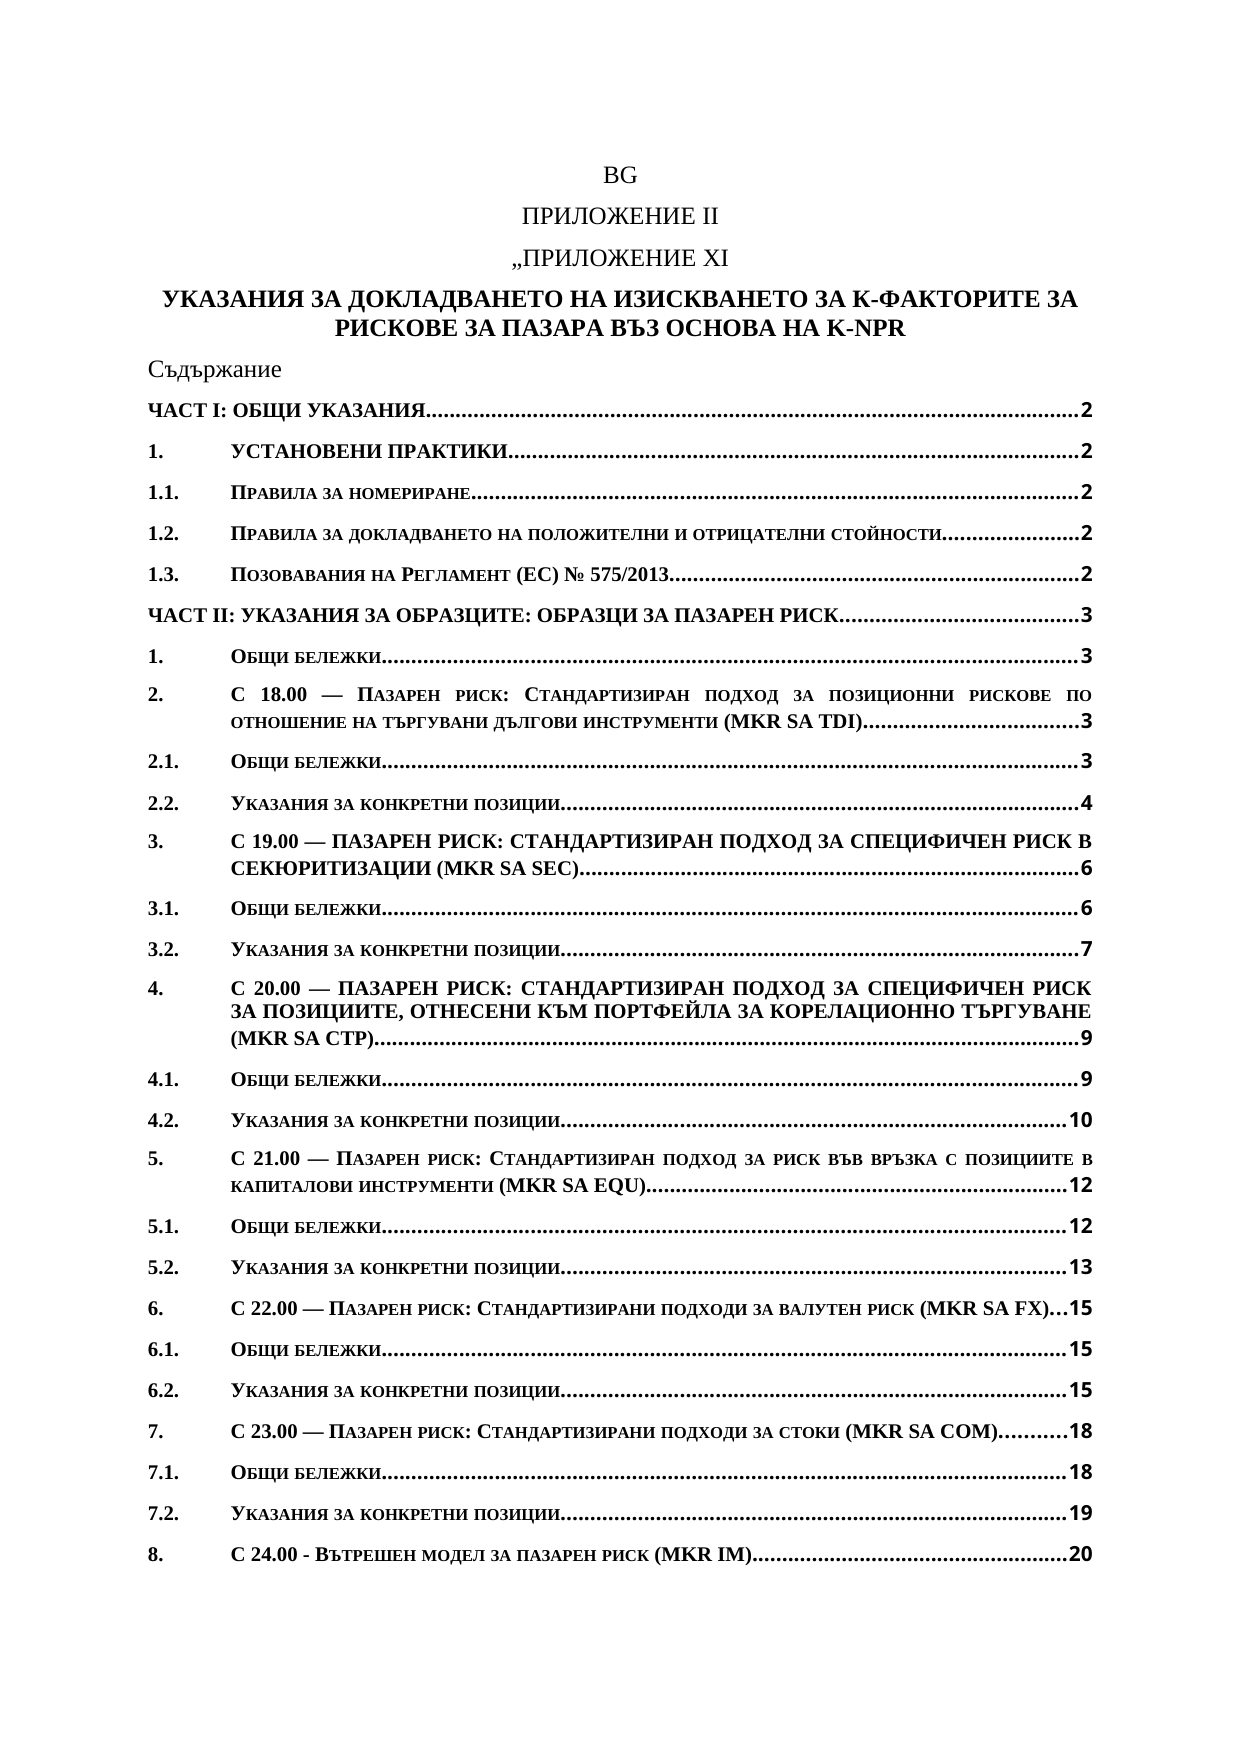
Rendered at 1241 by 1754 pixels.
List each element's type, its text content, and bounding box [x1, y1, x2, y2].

text 7.2. Указания за конкретни позиции 19 [148, 1498, 1093, 1526]
text 5.1. Общи бележки 12 [148, 1211, 1093, 1240]
text Съдържание [148, 354, 1093, 383]
text ЧАСТ II: УКАЗАНИЯ ЗА ОБРАЗЦИТЕ: ОБРАЗЦИ ЗА ПАЗАРЕН РИСК 3 [148, 600, 1093, 628]
text 4. C 20.00 — ПАЗАРЕН РИСК: СТАНДАРТИЗИРАН ПОДХОД ЗА СПЕЦИФИЧЕН РИСК ЗА ПОЗИЦИИТЕ, ОТНЕСЕНИ КЪМ ПОРТФЕЙЛА ЗА КОРЕЛАЦИОННО ТЪРГУВАНЕ (MKR SA CTP) 9 [148, 975, 1093, 1052]
text 7.1. Общи бележки 18 [148, 1457, 1093, 1485]
text 6.1. Общи бележки 15 [148, 1334, 1093, 1363]
text ПРИЛОЖЕНИЕ II [148, 201, 1093, 230]
text 1.1. Правила за номериране 2 [148, 477, 1093, 505]
text 1.3. Позовавания на Регламент (ЕС) № 575/2013 2 [148, 559, 1093, 587]
text 7. C 23.00 — Пазарен риск: Стандартизирани подходи за стоки (MKR SA COM) 18 [148, 1416, 1093, 1444]
text 8. C 24.00 - Вътрешен модел за пазарен риск (MKR IM) 20 [148, 1539, 1093, 1567]
text 1. Общи бележки 3 [148, 641, 1093, 669]
text 3. C 19.00 — ПАЗАРЕН РИСК: СТАНДАРТИЗИРАН ПОДХОД ЗА СПЕЦИФИЧЕН РИСК В СЕКЮРИТИЗАЦИИ (MKR SA SEC) 6 [148, 828, 1093, 881]
text 1. УСТАНОВЕНИ ПРАКТИКИ 2 [148, 436, 1093, 464]
text 5. C 21.00 — Пазарен риск: Стандартизиран подход за риск във връзка с позициите в капиталови инструменти (MKR SA EQU) 12 [148, 1146, 1093, 1199]
text 1.2. Правила за докладването на положителни и отрицателни стойности 2 [148, 518, 1093, 546]
text 3.1. Общи бележки 6 [148, 893, 1093, 922]
text 6. C 22.00 — Пазарен риск: Стандартизирани подходи за валутен риск (MKR SA FX) 15 [148, 1293, 1093, 1322]
text BG [148, 160, 1093, 189]
text ЧАСТ I: ОБЩИ УКАЗАНИЯ 2 [148, 395, 1093, 423]
text УКАЗАНИЯ ЗА ДОКЛАДВАНЕТО НА ИЗИСКВАНЕТО ЗА К-ФАКТОРИТЕ ЗА РИСКОВЕ ЗА ПАЗАРА ВЪЗ ОСНОВА НА K-NPR [148, 284, 1093, 341]
text 4.2. Указания за конкретни позиции 10 [148, 1105, 1093, 1134]
text 2.1. Общи бележки 3 [148, 747, 1093, 775]
text 5.2. Указания за конкретни позиции 13 [148, 1252, 1093, 1281]
text „ПРИЛОЖЕНИЕ XI [148, 243, 1093, 271]
text 4.1. Общи бележки 9 [148, 1064, 1093, 1093]
text 6.2. Указания за конкретни позиции 15 [148, 1375, 1093, 1403]
text 3.2. Указания за конкретни позиции 7 [148, 934, 1093, 963]
text 2. C 18.00 — Пазарен риск: Стандартизиран подход за позиционни рискове по отношение на търгувани дългови инструменти (MKR SA TDI) 3 [148, 682, 1093, 734]
text 2.2. Указания за конкретни позиции 4 [148, 788, 1093, 816]
